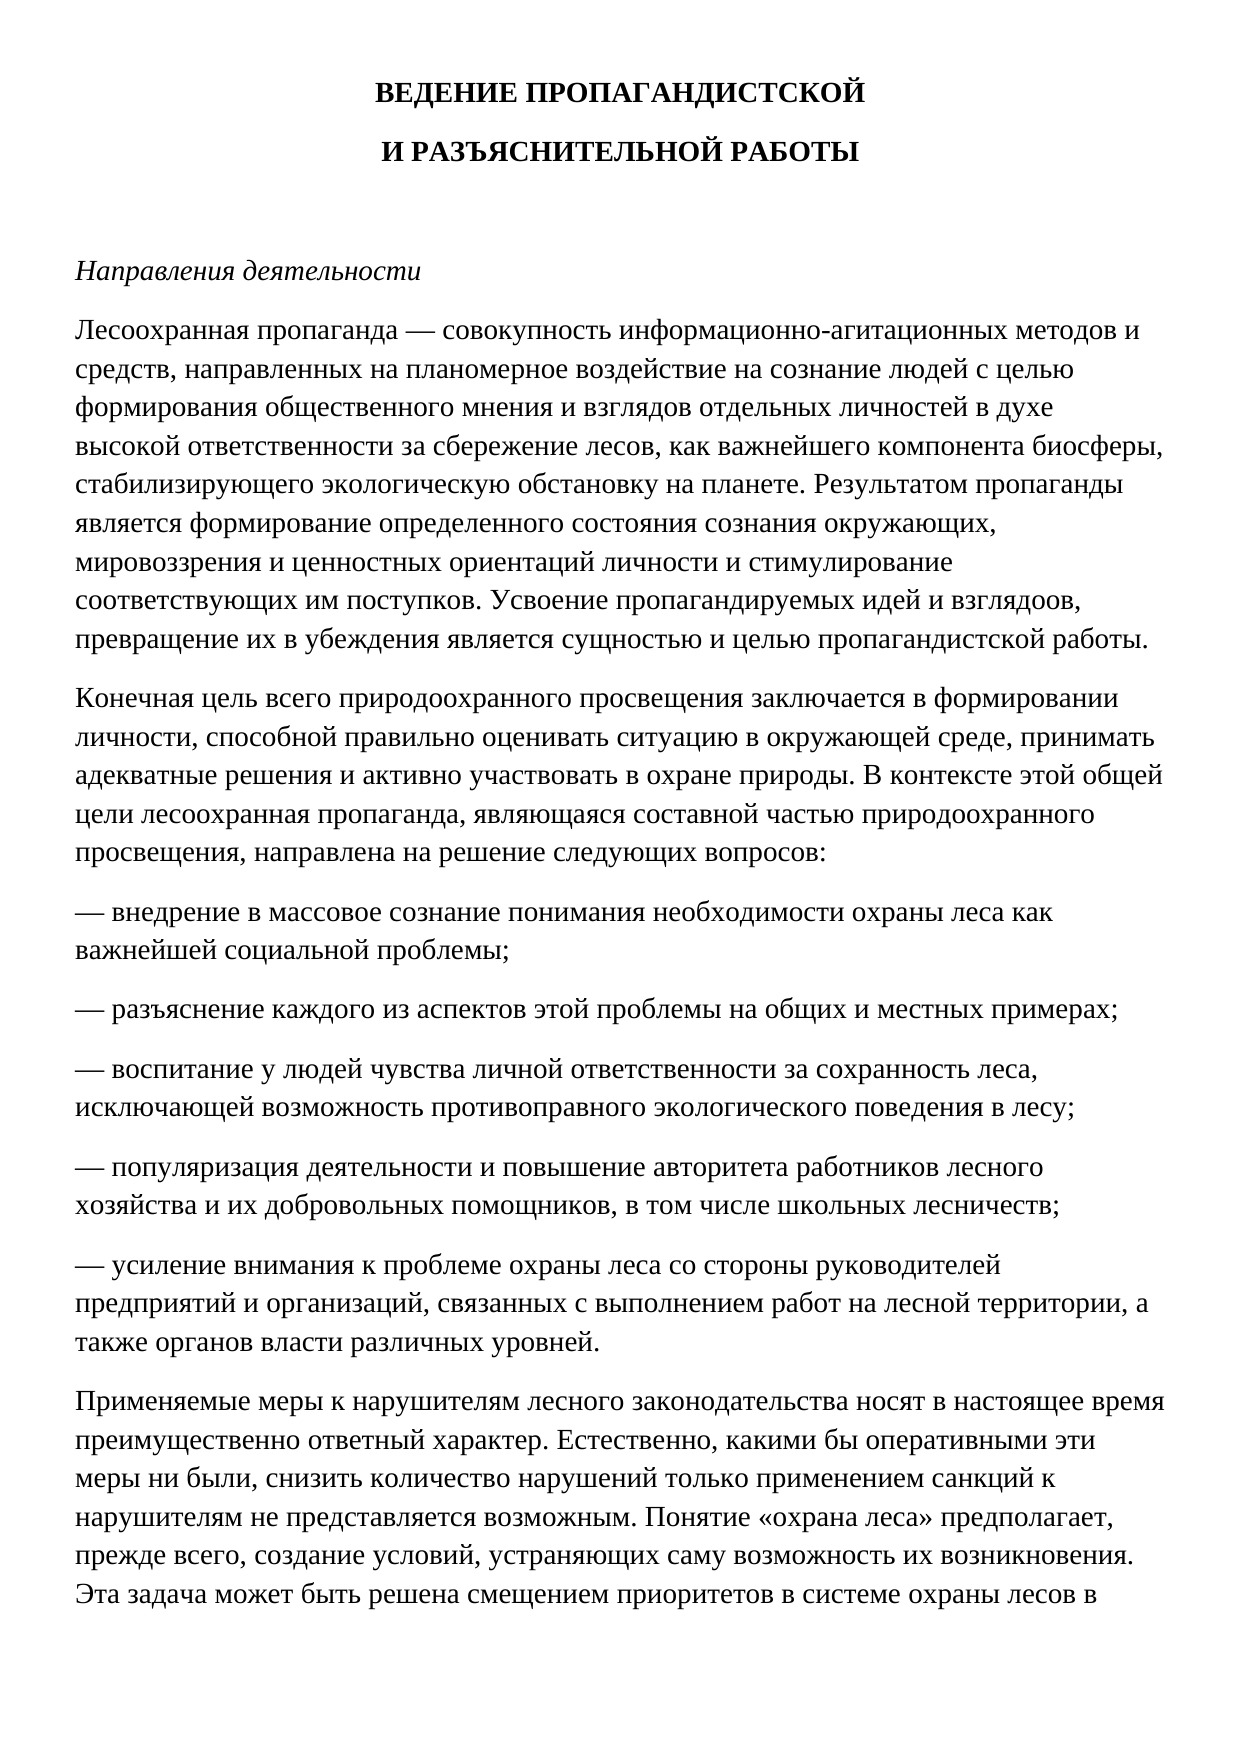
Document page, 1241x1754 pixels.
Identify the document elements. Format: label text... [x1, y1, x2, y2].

text И РАЗЪЯСНИТЕЛЬНОЙ РАБОТЫ [75, 134, 1165, 168]
text ВЕДЕНИЕ ПРОПАГАНДИСТСКОЙ [75, 75, 1165, 108]
text — популяризация деятельности и повышение авторитета работников лесного хозяйства и их добровольных помощников, в том числе школьных лесничеств; [75, 1149, 1165, 1221]
text — усиление внимания к проблеме охраны леса со стороны руководителей предприятий и организаций, связанных с выполнением работ на лесной территории, а также органов власти различных уровней. [75, 1247, 1165, 1357]
text Конечная цель всего природоохранного просвещения заключается в формировании личности, способной правильно оценивать ситуацию в окружающей среде, принимать адекватные решения и активно участвовать в охране природы. В контексте этой общей цели лесоохранная пропаганда, являющаяся составной частью природоохранного просвещения, направлена на решение следующих вопросов: [75, 680, 1165, 868]
text Лесоохранная пропаганда — совокупность информационно-агитационных методов и средств, направленных на планомерное воздействие на сознание людей с целью формирования общественного мнения и взглядов отдельных личностей в духе высокой ответственности за сбережение лесов, как важнейшего компонента биосферы, стабилизирующего экологическую обстановку на планете. Результатом пропаганды является формирование определенного состояния сознания окружающих, мировоззрения и ценностных ориентаций личности и стимулирование соответствующих им поступков. Усвоение пропагандируемых идей и взглядоов, превращение их в убеждения является сущностью и целью пропагандистской работы. [75, 312, 1165, 654]
text — разъяснение каждого из аспектов этой проблемы на общих и местных примерах; [75, 992, 1165, 1025]
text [75, 1383, 1165, 1609]
text Направления деятельности [75, 253, 1165, 287]
text — воспитание у людей чувства личной ответственности за сохранность леса, исключающей возможность противоправного экологического поведения в лесу; [75, 1051, 1165, 1123]
text — внедрение в массовое сознание понимания необходимости охраны леса как важнейшей социальной проблемы; [75, 894, 1165, 966]
